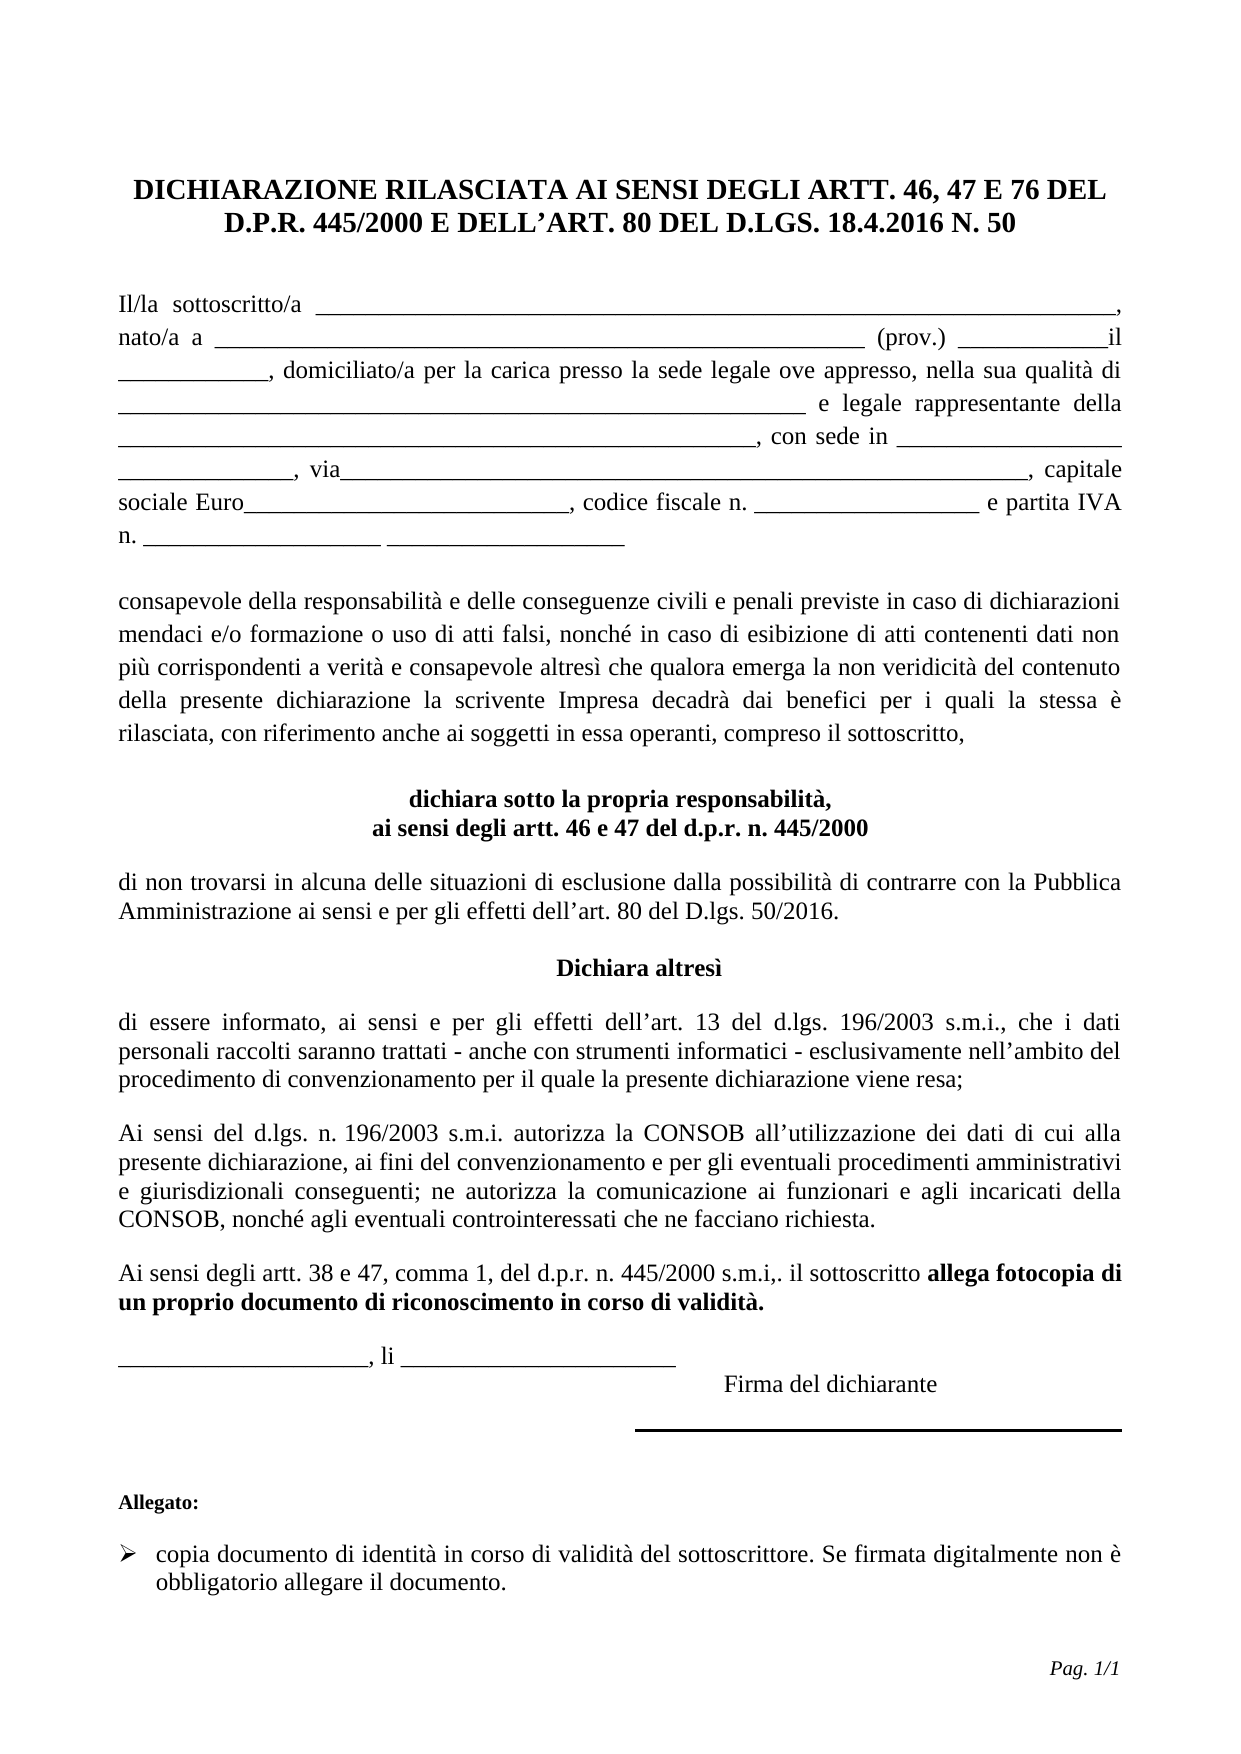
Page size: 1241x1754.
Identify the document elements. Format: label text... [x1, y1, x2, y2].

text Il/la sottoscritto/a ________________________________________________________________, nato/a a ____________________________________________________ (prov.) ____________il ____________, domiciliato/a per la carica presso la sede legale ove appresso, nella sua qualità di _______________________________________________________ e legale rappresentante della ___________________________________________________, con sede in __________________ ______________, via_______________________________________________________, capitale sociale Euro__________________________, codice fiscale n. __________________ e partita IVA n. ___________________ ___________________ [118, 289, 1122, 549]
text Firma del dichiarante [723, 1369, 1122, 1398]
text consapevole della responsabilità e delle conseguenze civili e penali previste in caso di dichiarazioni mendaci e/o formazione o uso di atti falsi, nonché in caso di esibizione di atti contenenti dati non più corrispondenti a verità e consapevole altresì che qualora emerga la non veridicità del contenuto della presente dichiarazione la scrivente Impresa decadrà dai benefici per i quali la stessa è rilasciata, con riferimento anche ai soggetti in essa operanti, compreso il sottoscritto, [118, 586, 1122, 747]
text Dichiara altresì [156, 953, 1122, 982]
text di non trovarsi in alcuna delle situazioni di esclusione dalla possibilità di contrarre con la Pubblica Amministrazione ai sensi e per gli effetti dell’art. 80 del D.lgs. 50/2016. [118, 867, 1122, 924]
text Allegato: [118, 1490, 1122, 1514]
subtitle dichiara sotto la propria responsabilità, ai sensi degli artt. 46 e 47 del d.p.r. n. 445/2000 [118, 784, 1122, 842]
text di essere informato, ai sensi e per gli effetti dell’art. 13 del d.lgs. 196/2003 s.m.i., che i dati personali raccolti saranno trattati - anche con strumenti informatici - esclusivamente nell’ambito del procedimento di convenzionamento per il quale la presente dichiarazione viene resa; [118, 1007, 1122, 1093]
text Ai sensi degli artt. 38 e 47, comma 1, del d.p.r. n. 445/2000 s.m.i,. il sottoscritto allega fotocopia di un proprio documento di riconoscimento in corso di validità. [118, 1258, 1122, 1316]
text DICHIARAZIONE RILASCIATA AI SENSI DEGLI ARTT. 46, 47 E 76 DEL D.P.R. 445/2000 E DELL’ART. 80 DEL D.LGS. 18.4.2016 N. 50 [118, 172, 1122, 239]
list copia documento di identità in corso di validità del sottoscrittore. Se firmata digitalmente non è obbligatorio allegare il documento. [118, 1539, 1122, 1596]
text Ai sensi del d.lgs. n. 196/2003 s.m.i. autorizza la CONSOB all’utilizzazione dei dati di cui alla presente dichiarazione, ai fini del convenzionamento e per gli eventuali procedimenti amministrativi e giurisdizionali conseguenti; ne autorizza la comunicazione ai funzionari e agli incaricati della CONSOB, nonché agli eventuali controinteressati che ne facciano richiesta. [118, 1118, 1122, 1233]
text ____________________, li ______________________ [118, 1341, 1122, 1369]
